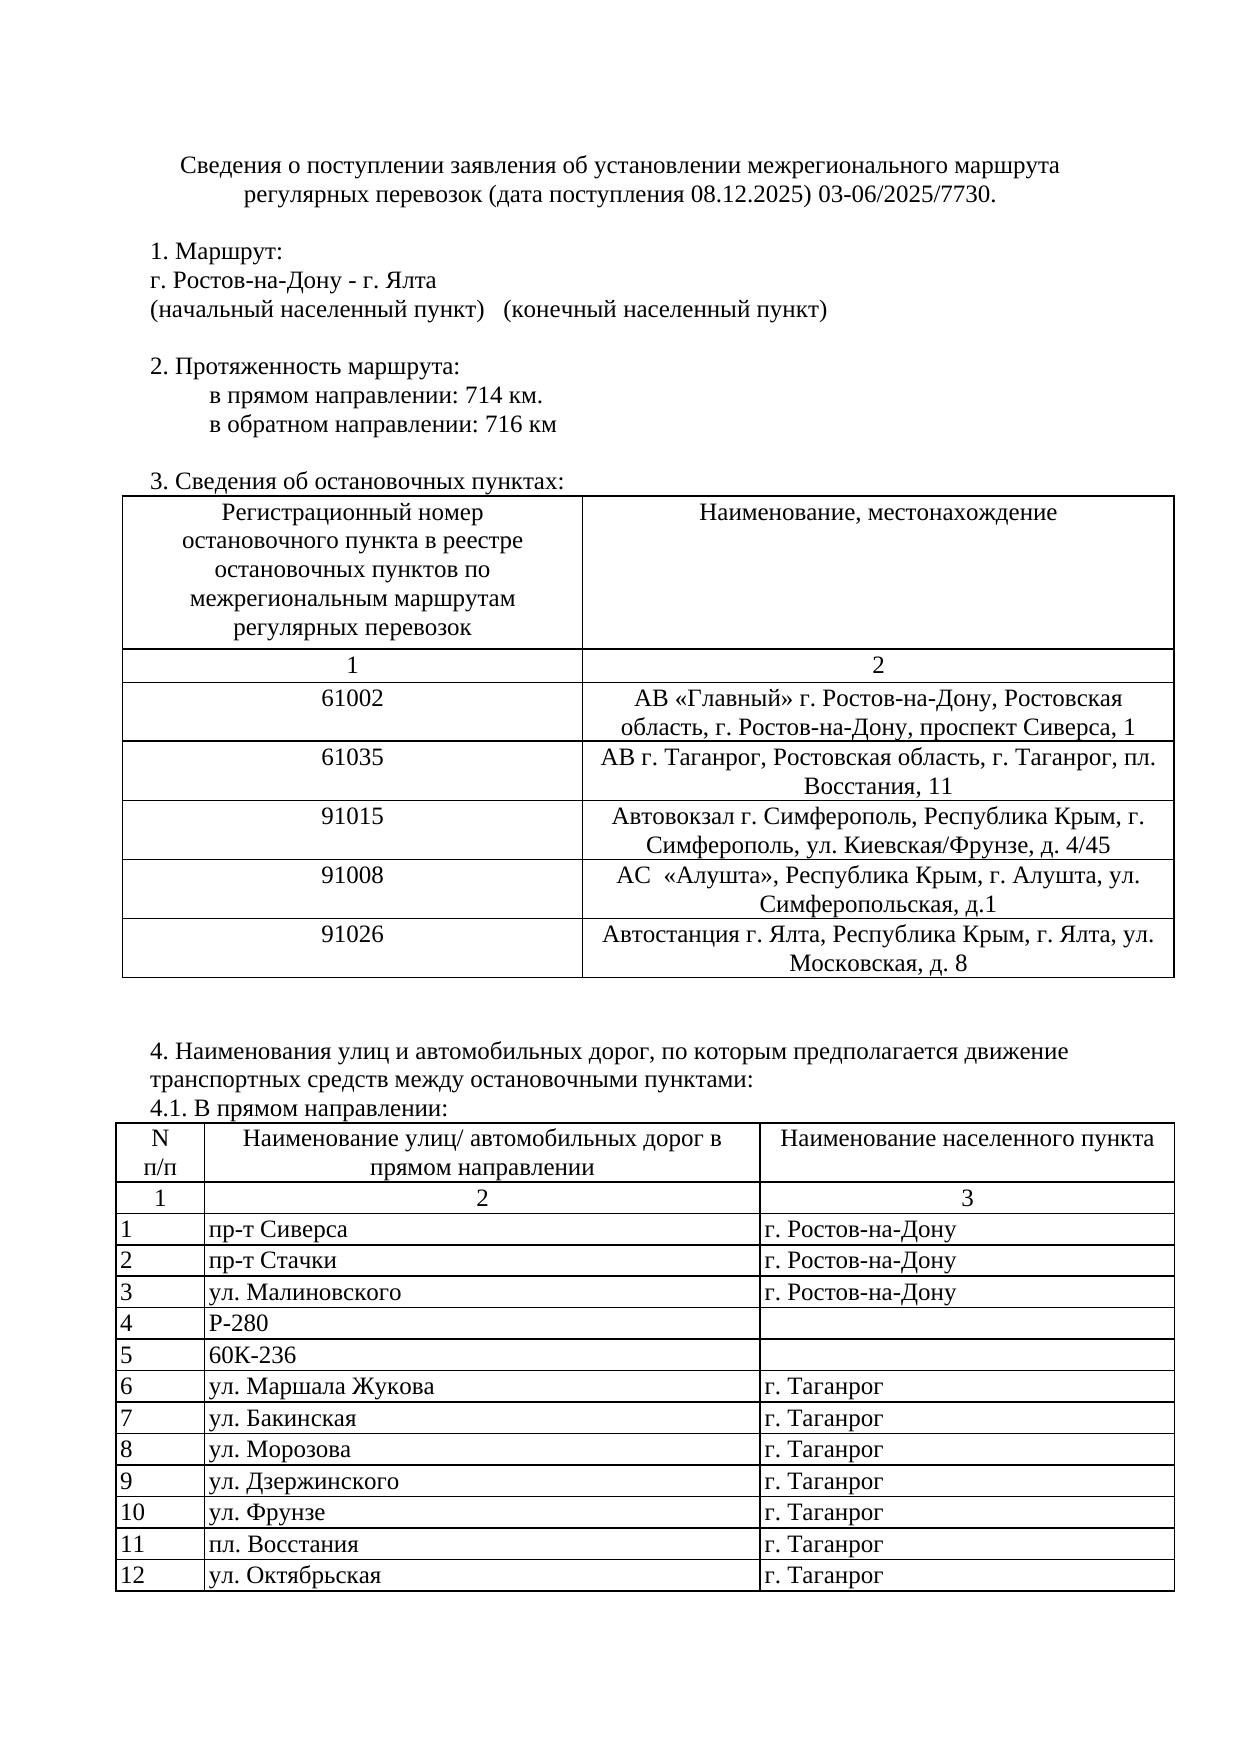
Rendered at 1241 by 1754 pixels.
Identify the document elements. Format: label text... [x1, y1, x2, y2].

table_cell Автостанция г. Ялта, Республика Крым, г. Ялта, ул. Московская, д. 8 [583, 919, 1173, 977]
table_cell пр-т Сиверса [205, 1214, 759, 1244]
table_cell 2 [583, 650, 1173, 681]
table_cell [761, 1340, 1174, 1370]
text (начальный населенный пункт) (конечный населенный пункт) [150, 294, 1090, 322]
table_cell ул. Маршала Жукова [205, 1371, 759, 1401]
table_cell 2 [205, 1183, 759, 1212]
table_cell 4 [117, 1308, 204, 1338]
text 4. Наименования улиц и автомобильных дорог, по которым предполагается движение транспортных средств между остановочными пунктами: [150, 1036, 1090, 1093]
table_cell г. Ростов-на-Дону [761, 1277, 1174, 1307]
table_cell [761, 1308, 1174, 1338]
table_cell г. Таганрог [761, 1529, 1174, 1558]
table_cell 9 [117, 1466, 204, 1496]
text 1. Маршрут: [150, 236, 1090, 265]
table_cell АВ г. Таганрог, Ростовская область, г. Таганрог, пл. Восстания, 11 [583, 742, 1173, 799]
table_cell 8 [117, 1434, 204, 1464]
table_cell пр-т Стачки [205, 1246, 759, 1275]
table_header Наименование населенного пункта [761, 1124, 1174, 1181]
table_cell Автовокзал г. Симферополь, Республика Крым, г. Симферополь, ул. Киевская/Фрунзе, д. 4/45 [583, 801, 1173, 858]
table_cell Р-280 [205, 1308, 759, 1338]
table_cell 61002 [123, 683, 582, 740]
table_header Наименование, местонахождение [583, 497, 1173, 648]
table_cell 5 [117, 1340, 204, 1370]
table_cell 10 [117, 1497, 204, 1527]
table_cell 1 [117, 1183, 204, 1212]
table_cell 2 [117, 1246, 204, 1275]
table_cell 3 [117, 1277, 204, 1307]
table_cell г. Таганрог [761, 1560, 1174, 1590]
table_cell ул. Октябрьская [205, 1560, 759, 1590]
table_cell ул. Морозова [205, 1434, 759, 1464]
table_cell г. Таганрог [761, 1434, 1174, 1464]
table_cell 61035 [123, 742, 582, 799]
table_cell 11 [117, 1529, 204, 1558]
table_header Наименование улиц/ автомобильных дорог в прямом направлении [205, 1124, 759, 1181]
table_cell ул. Фрунзе [205, 1497, 759, 1527]
table_cell 7 [117, 1403, 204, 1433]
table_cell ул. Бакинская [205, 1403, 759, 1433]
table_cell 60К-236 [205, 1340, 759, 1370]
table_header Регистрационный номер остановочного пункта в реестре остановочных пунктов по межрегиональным маршрутам регулярных перевозок [123, 497, 582, 648]
table_cell 91008 [123, 860, 582, 918]
table_cell г. Таганрог [761, 1403, 1174, 1433]
table_cell 91015 [123, 801, 582, 858]
text 4.1. В прямом направлении: [150, 1093, 1090, 1122]
table_cell АВ «Главный» г. Ростов-на-Дону, Ростовская область, г. Ростов-на-Дону, проспект Сиверса, 1 [583, 683, 1173, 740]
text 3. Сведения об остановочных пунктах: [150, 466, 1090, 495]
table_cell 6 [117, 1371, 204, 1401]
text в прямом направлении: 714 км. [150, 380, 1090, 409]
table_cell ул. Дзержинского [205, 1466, 759, 1496]
table_cell г. Ростов-на-Дону [761, 1214, 1174, 1244]
text в обратном направлении: 716 км [150, 409, 1090, 437]
text Сведения о поступлении заявления об установлении межрегионального маршрута регулярных перевозок (дата поступления 08.12.2025) 03-06/2025/7730. [150, 150, 1090, 207]
table_cell 1 [123, 650, 582, 681]
table_cell 12 [117, 1560, 204, 1590]
table_cell АС «Алушта», Республика Крым, г. Алушта, ул. Симферопольская, д.1 [583, 860, 1173, 918]
table_cell г. Ростов-на-Дону [761, 1246, 1174, 1275]
text 2. Протяженность маршрута: [150, 351, 1090, 380]
text г. Ростов-на-Дону - г. Ялта [150, 265, 1090, 294]
table_cell ул. Малиновского [205, 1277, 759, 1307]
table_cell 1 [117, 1214, 204, 1244]
table_cell г. Таганрог [761, 1497, 1174, 1527]
table_cell 91026 [123, 919, 582, 977]
table_header N п/п [117, 1124, 204, 1181]
table_cell пл. Восстания [205, 1529, 759, 1558]
table_cell г. Таганрог [761, 1466, 1174, 1496]
table_cell 3 [761, 1183, 1174, 1212]
table_cell г. Таганрог [761, 1371, 1174, 1401]
